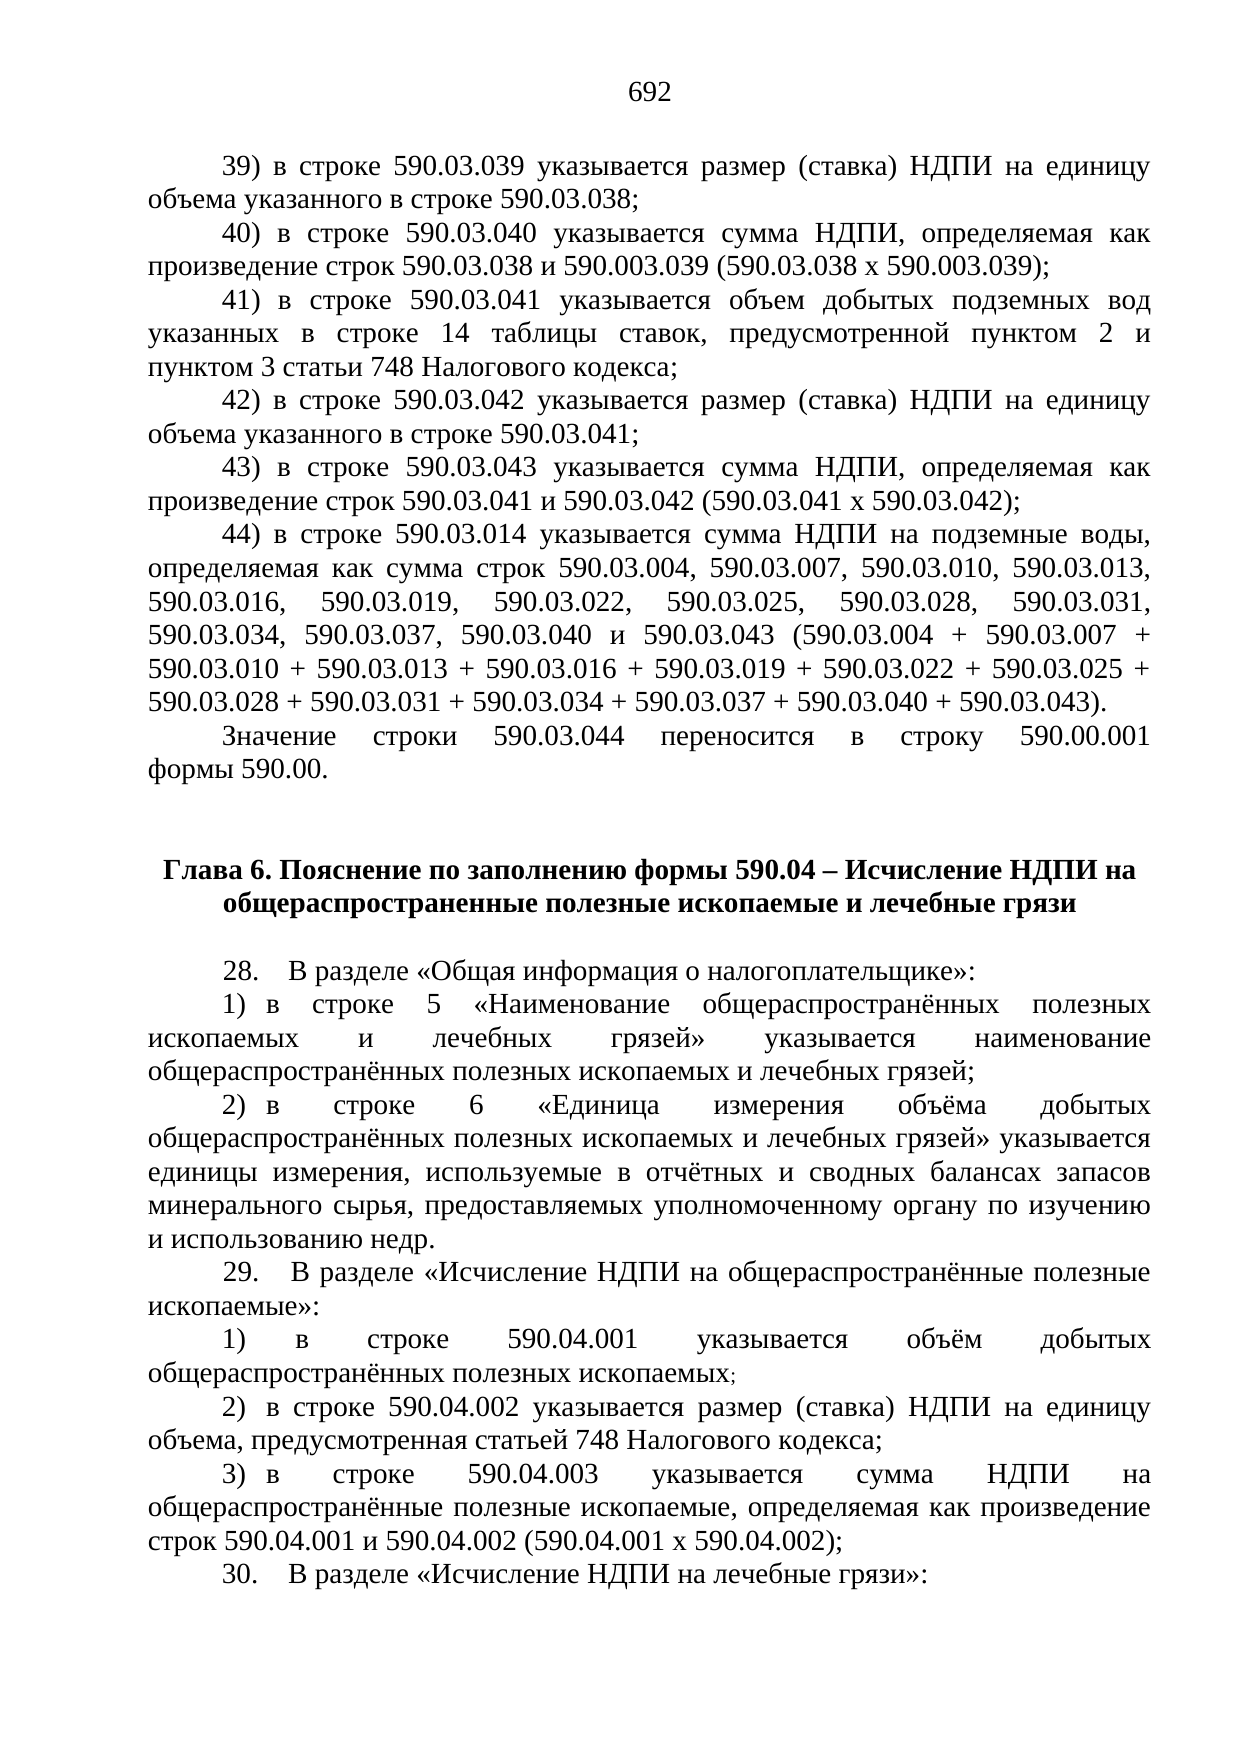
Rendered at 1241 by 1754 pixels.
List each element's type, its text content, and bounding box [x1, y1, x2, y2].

text Значение строки 590.03.044 переносится в строку 590.00.001 формы 590.00. [148, 718, 1152, 785]
text 42) в строке 590.03.042 указывается размер (ставка) НДПИ на единицу объема указанного в строке 590.03.041; [148, 382, 1152, 449]
text 41) в строке 590.03.041 указывается объем добытых подземных вод указанных в строке 14 таблицы ставок, предусмотренной пунктом 2 и пунктом 3 статьи 748 Налогового кодекса; [148, 282, 1152, 382]
text Глава 6. Пояснение по заполнению формы 590.04 – Исчисление НДПИ на общераспространенные полезные ископаемые и лечебные грязи [148, 852, 1152, 919]
list в строке 590.04.001 указывается объём добытых общераспространённых полезных ископаемых; [148, 1322, 1152, 1389]
text 40) в строке 590.03.040 указывается сумма НДПИ, определяемая как произведение строк 590.03.038 и 590.003.039 (590.03.038 х 590.003.039); [148, 215, 1152, 282]
text 2) в строке 6 «Единица измерения объёма добытых общераспространённых полезных ископаемых и лечебных грязей» указывается единицы измерения, используемые в отчётных и сводных балансах запасов минерального сырья, предоставляемых уполномоченному органу по изучению и использованию недр. [148, 1087, 1152, 1254]
text 44) в строке 590.03.014 указывается сумма НДПИ на подземные воды, определяемая как сумма строк 590.03.004, 590.03.007, 590.03.010, 590.03.013, 590.03.016, 590.03.019, 590.03.022, 590.03.025, 590.03.028, 590.03.031, 590.03.034, 590.03.037, 590.03.040 и 590.03.043 (590.03.004 + 590.03.007 + 590.03.010 + 590.03.013 + 590.03.016 + 590.03.019 + 590.03.022 + 590.03.025 + 590.03.028 + 590.03.031 + 590.03.034 + 590.03.037 + 590.03.040 + 590.03.043). [148, 517, 1152, 718]
text 1) в строке 5 «Наименование общераспространённых полезных ископаемых и лечебных грязей» указывается наименование общераспространённых полезных ископаемых и лечебных грязей; [148, 986, 1152, 1087]
text 43) в строке 590.03.043 указывается сумма НДПИ, определяемая как произведение строк 590.03.041 и 590.03.042 (590.03.041 х 590.03.042); [148, 449, 1152, 517]
list в строке 590.04.002 указывается размер (ставка) НДПИ на единицу объема, предусмотренная статьей 748 Налогового кодекса; [148, 1389, 1152, 1456]
list В разделе «Общая информация о налогоплательщике»: [148, 953, 1152, 986]
text 39) в строке 590.03.039 указывается размер (ставка) НДПИ на единицу объема указанного в строке 590.03.038; [148, 148, 1152, 215]
list В разделе «Исчисление НДПИ на общераспространённые полезные ископаемые»: [148, 1254, 1152, 1322]
list в строке 590.04.003 указывается сумма НДПИ на общераспространённые полезные ископаемые, определяемая как произведение строк 590.04.001 и 590.04.002 (590.04.001 х 590.04.002); [148, 1456, 1152, 1556]
list В разделе «Исчисление НДПИ на лечебные грязи»: [148, 1556, 1152, 1590]
